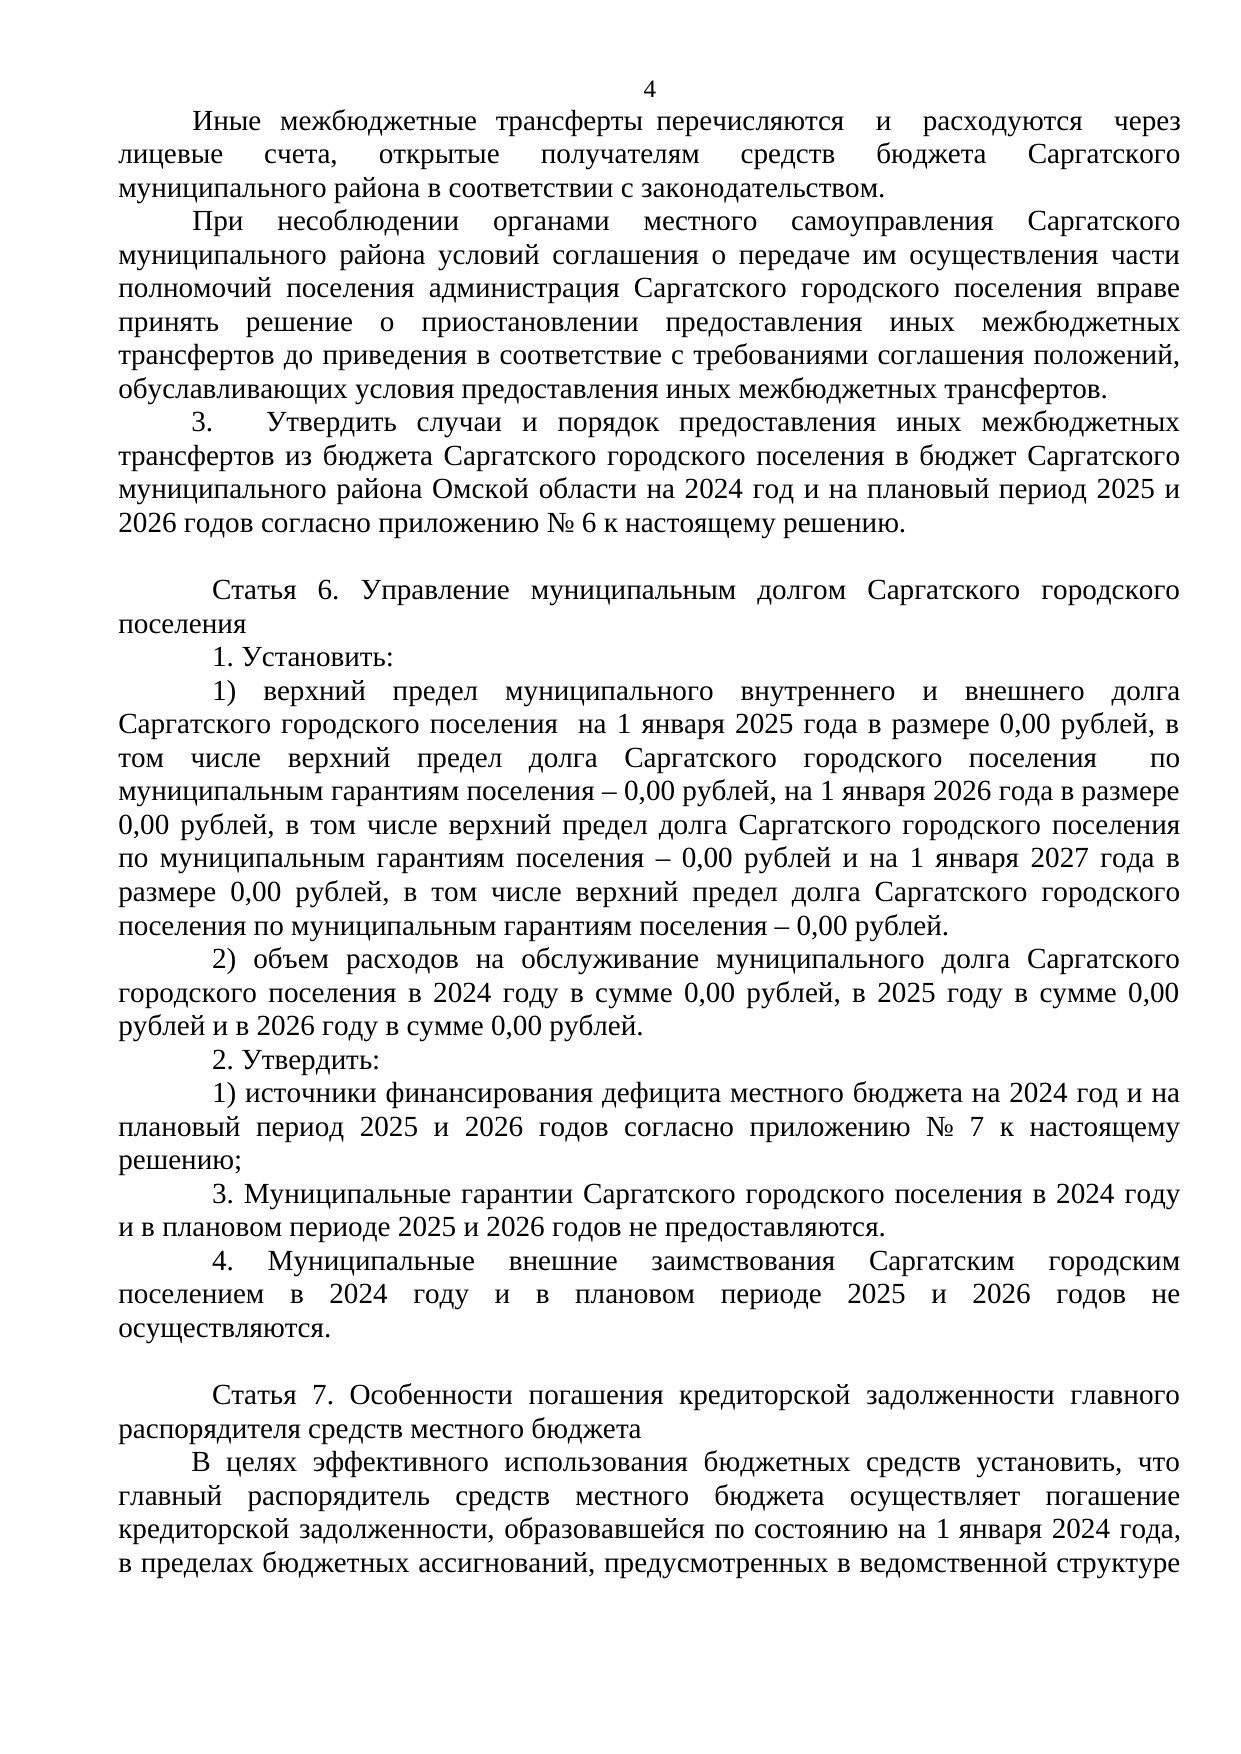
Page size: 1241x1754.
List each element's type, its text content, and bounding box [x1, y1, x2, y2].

text 1. Установить: [118, 639, 1181, 673]
text 2) объем расходов на обслуживание муниципального долга Саргатского городского поселения в 2024 году в сумме 0,00 рублей, в 2025 году в сумме 0,00 рублей и в 2026 году в сумме 0,00 рублей. [118, 941, 1181, 1042]
text 1) верхний предел муниципального внутреннего и внешнего долга Саргатского городского поселения на 1 января 2025 года в размере 0,00 рублей, в том числе верхний предел долга Саргатского городского поселения по муниципальным гарантиям поселения – 0,00 рублей, на 1 января 2026 года в размере 0,00 рублей, в том числе верхний предел долга Саргатского городского поселения по муниципальным гарантиям поселения – 0,00 рублей и на 1 января 2027 года в размере 0,00 рублей, в том числе верхний предел долга Саргатского городского поселения по муниципальным гарантиям поселения – 0,00 рублей. [118, 673, 1181, 941]
text 4. Муниципальные внешние заимствования Саргатским городским поселением в 2024 году и в плановом периоде 2025 и 2026 годов не осуществляются. [118, 1243, 1181, 1344]
text Статья 7. Особенности погашения кредиторской задолженности главного распорядителя средств местного бюджета [118, 1377, 1181, 1444]
text Иные межбюджетные трансферты перечисляются и расходуются через лицевые счета, открытые получателям средств бюджета Саргатского муниципального района в соответствии с законодательством. [118, 103, 1181, 203]
list Утвердить случаи и порядок предоставления иных межбюджетных трансфертов из бюджета Саргатского городского поселения в бюджет Саргатского муниципального района Омской области на 2024 год и на плановый период 2025 и 2026 годов согласно приложению № 6 к настоящему решению. [118, 404, 1181, 539]
text 3. Муниципальные гарантии Саргатского городского поселения в 2024 году и в плановом периоде 2025 и 2026 годов не предоставляются. [118, 1176, 1181, 1243]
text При несоблюдении органами местного самоуправления Саргатского муниципального района условий соглашения о передаче им осуществления части полномочий поселения администрация Саргатского городского поселения вправе принять решение о приостановлении предоставления иных межбюджетных трансфертов до приведения в соответствие с требованиями соглашения положений, обуславливающих условия предоставления иных межбюджетных трансфертов. [118, 203, 1181, 404]
text 1) источники финансирования дефицита местного бюджета на 2024 год и на плановый период 2025 и 2026 годов согласно приложению № 7 к настоящему решению; [118, 1075, 1181, 1176]
text Статья 6. Управление муниципальным долгом Саргатского городского поселения [118, 572, 1181, 639]
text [118, 1444, 1181, 1578]
text 2. Утвердить: [118, 1042, 1181, 1075]
